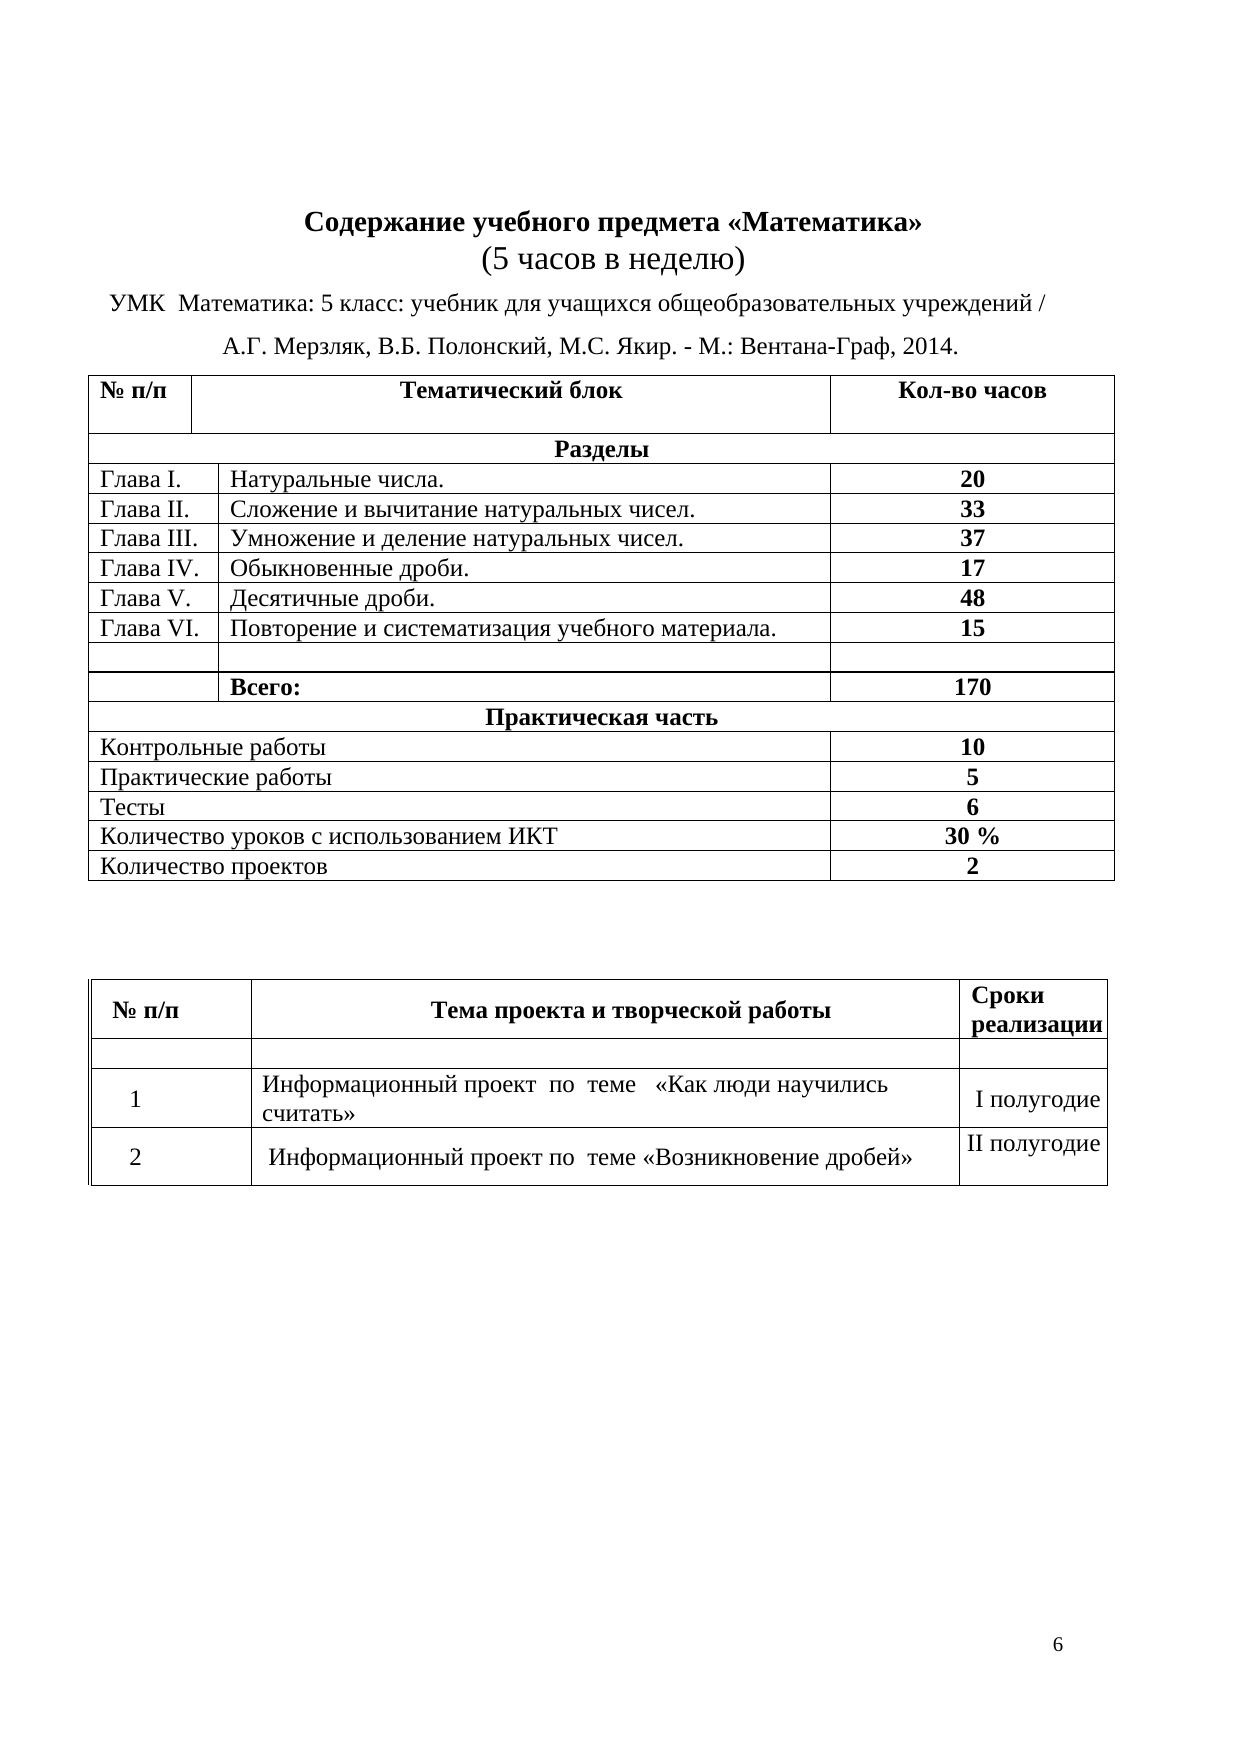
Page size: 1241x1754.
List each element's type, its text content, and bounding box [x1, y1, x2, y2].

table_cell Количество уроков с использованием ИКТ [89, 821, 830, 850]
table_cell [89, 643, 218, 671]
table_cell [252, 1039, 959, 1068]
table_cell Информационный проект по теме «Как люди научились считать» [252, 1069, 959, 1127]
table_cell Десятичные дроби. [219, 583, 830, 612]
table_cell Количество проектов [89, 851, 830, 880]
table_cell Умножение и деление натуральных чисел. [219, 524, 830, 552]
table_cell Глава VI. [89, 613, 218, 642]
table_cell Глава IV. [89, 553, 218, 582]
table_cell Глава II. [89, 494, 218, 522]
table_cell 10 [831, 732, 1114, 761]
table_cell [960, 1039, 1107, 1068]
table_cell Разделы [89, 434, 1114, 463]
table_cell 170 [831, 673, 1114, 701]
table_cell Практические работы [89, 762, 830, 791]
table_cell 6 [831, 792, 1114, 820]
table_header Тема проекта и творческой работы [252, 980, 959, 1038]
table_cell [831, 643, 1114, 671]
table_cell [92, 1039, 251, 1068]
table_header Сроки реализации [960, 980, 1107, 1038]
table_cell 20 [831, 464, 1114, 493]
table_cell 2 [831, 851, 1114, 880]
table_cell Натуральные числа. [219, 464, 830, 493]
table_cell Глава V. [89, 583, 218, 612]
table_cell [219, 643, 830, 671]
table_cell 15 [831, 613, 1114, 642]
table_cell Глава I. [89, 464, 218, 493]
table_cell Обыкновенные дроби. [219, 553, 830, 582]
table_header Кол-во часов [831, 376, 1114, 433]
table_cell Тесты [89, 792, 830, 820]
table_cell Повторение и систематизация учебного материала. [219, 613, 830, 642]
table_header Тематический блок [192, 376, 830, 433]
table_cell 48 [831, 583, 1114, 612]
table_cell Сложение и вычитание натуральных чисел. [219, 494, 830, 522]
text УМК Математика: 5 класс: учебник для учащихся общеобразовательных учреждений / А.Г. Мерзляк, В.Б. Полонcкий, М.С. Якир. - М.: Вентана-Граф, 2014. [91, 288, 1063, 360]
table_header № п/п [89, 376, 191, 433]
table_cell 5 [831, 762, 1114, 791]
table_cell 17 [831, 553, 1114, 582]
text Содержание учебного предмета «Математика» [163, 204, 1063, 238]
table_cell 33 [831, 494, 1114, 522]
table_cell 30 % [831, 821, 1114, 850]
table_cell Практическая часть [89, 702, 1114, 731]
table_cell 37 [831, 524, 1114, 552]
table_header № п/п [92, 980, 251, 1038]
table_cell Контрольные работы [89, 732, 830, 761]
table_cell [89, 673, 218, 701]
table_cell 1 [92, 1069, 251, 1127]
table_cell 2 [92, 1128, 251, 1185]
table_cell I полугодие [960, 1069, 1107, 1127]
table_cell Всего: [219, 673, 830, 701]
table_cell II полугодие [960, 1128, 1107, 1185]
text (5 часов в неделю) [163, 238, 1063, 276]
table_cell Глава III. [89, 524, 218, 552]
table_cell Информационный проект по теме «Возникновение дробей» [252, 1128, 959, 1185]
